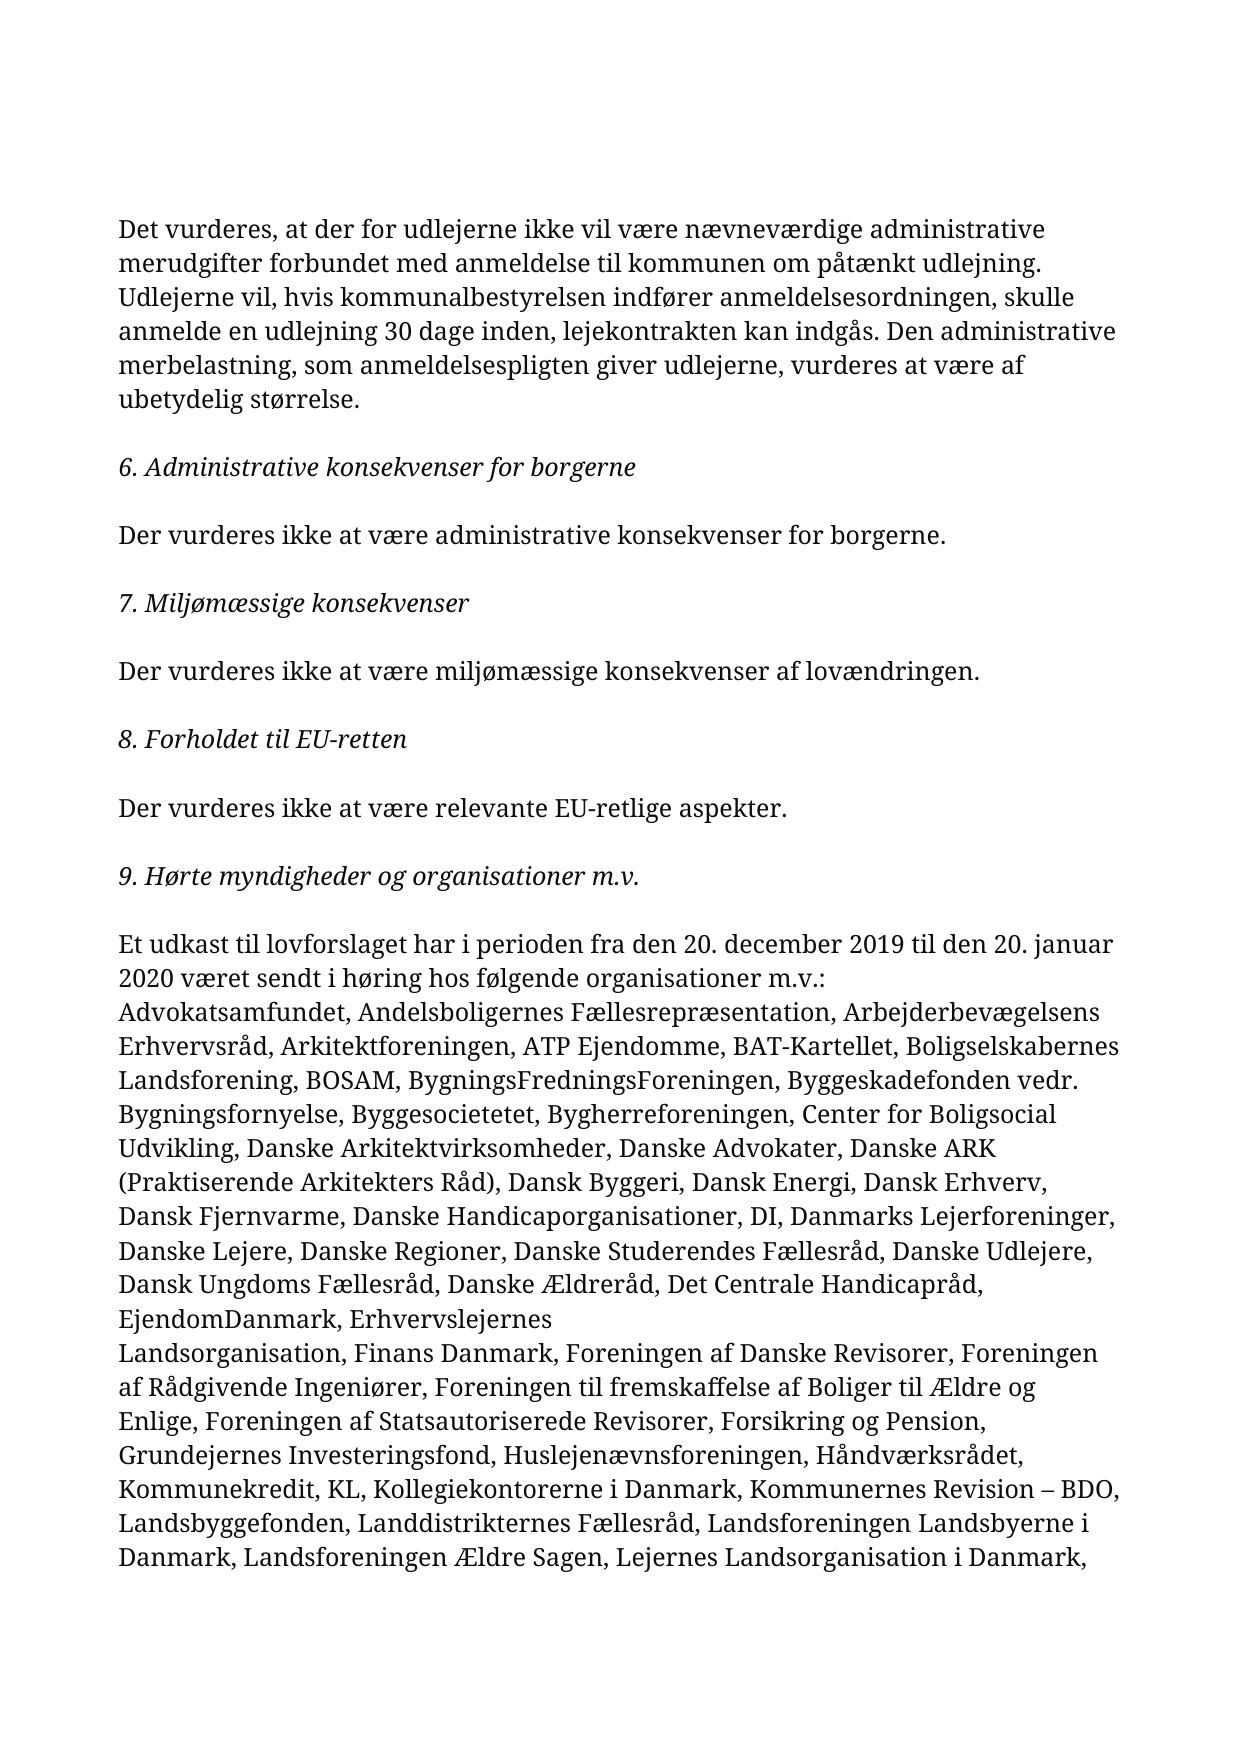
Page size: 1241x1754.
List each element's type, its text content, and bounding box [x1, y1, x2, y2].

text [118, 1335, 1122, 1574]
text Der vurderes ikke at være miljømæssige konsekvenser af lovændringen. [118, 654, 1122, 688]
text Det vurderes, at der for udlejerne ikke vil være nævneværdige administrative merudgifter forbundet med anmeldelse til kommunen om påtænkt udlejning. Udlejerne vil, hvis kommunalbestyrelsen indfører anmeldelsesordningen, skulle anmelde en udlejning 30 dage inden, lejekontrakten kan indgås. Den administrative merbelastning, som anmeldelsespligten giver udlejerne, vurderes at være af ubetydelig størrelse. [118, 211, 1122, 416]
text Advokatsamfundet, Andelsboligernes Fællesrepræsentation, Arbejderbevægelsens Erhvervsråd, Arkitektforeningen, ATP Ejendomme, BAT-Kartellet, Boligselskabernes Landsforening, BOSAM, BygningsFredningsForeningen, Byggeskadefonden vedr. Bygningsfornyelse, Byggesocietetet, Bygherreforeningen, Center for Boligsocial Udvikling, Danske Arkitektvirksomheder, Danske Advokater, Danske ARK (Praktiserende Arkitekters Råd), Dansk Byggeri, Dansk Energi, Dansk Erhverv, Dansk Fjernvarme, Danske Handicaporganisationer, DI, Danmarks Lejerforeninger, Danske Lejere, Danske Regioner, Danske Studerendes Fællesråd, Danske Udlejere, Dansk Ungdoms Fællesråd, Danske Ældreråd, Det Centrale Handicapråd, EjendomDanmark, Erhvervslejernes [118, 995, 1122, 1335]
text 6. Administrative konsekvenser for borgerne [118, 450, 1122, 484]
text 7. Miljømæssige konsekvenser [118, 586, 1122, 620]
text 9. Hørte myndigheder og organisationer m.v. [118, 858, 1122, 892]
text Der vurderes ikke at være administrative konsekvenser for borgerne. [118, 518, 1122, 552]
text Et udkast til lovforslaget har i perioden fra den 20. december 2019 til den 20. januar 2020 været sendt i høring hos følgende organisationer m.v.: [118, 927, 1122, 995]
text 8. Forholdet til EU-retten [118, 722, 1122, 756]
text Der vurderes ikke at være relevante EU-retlige aspekter. [118, 790, 1122, 824]
